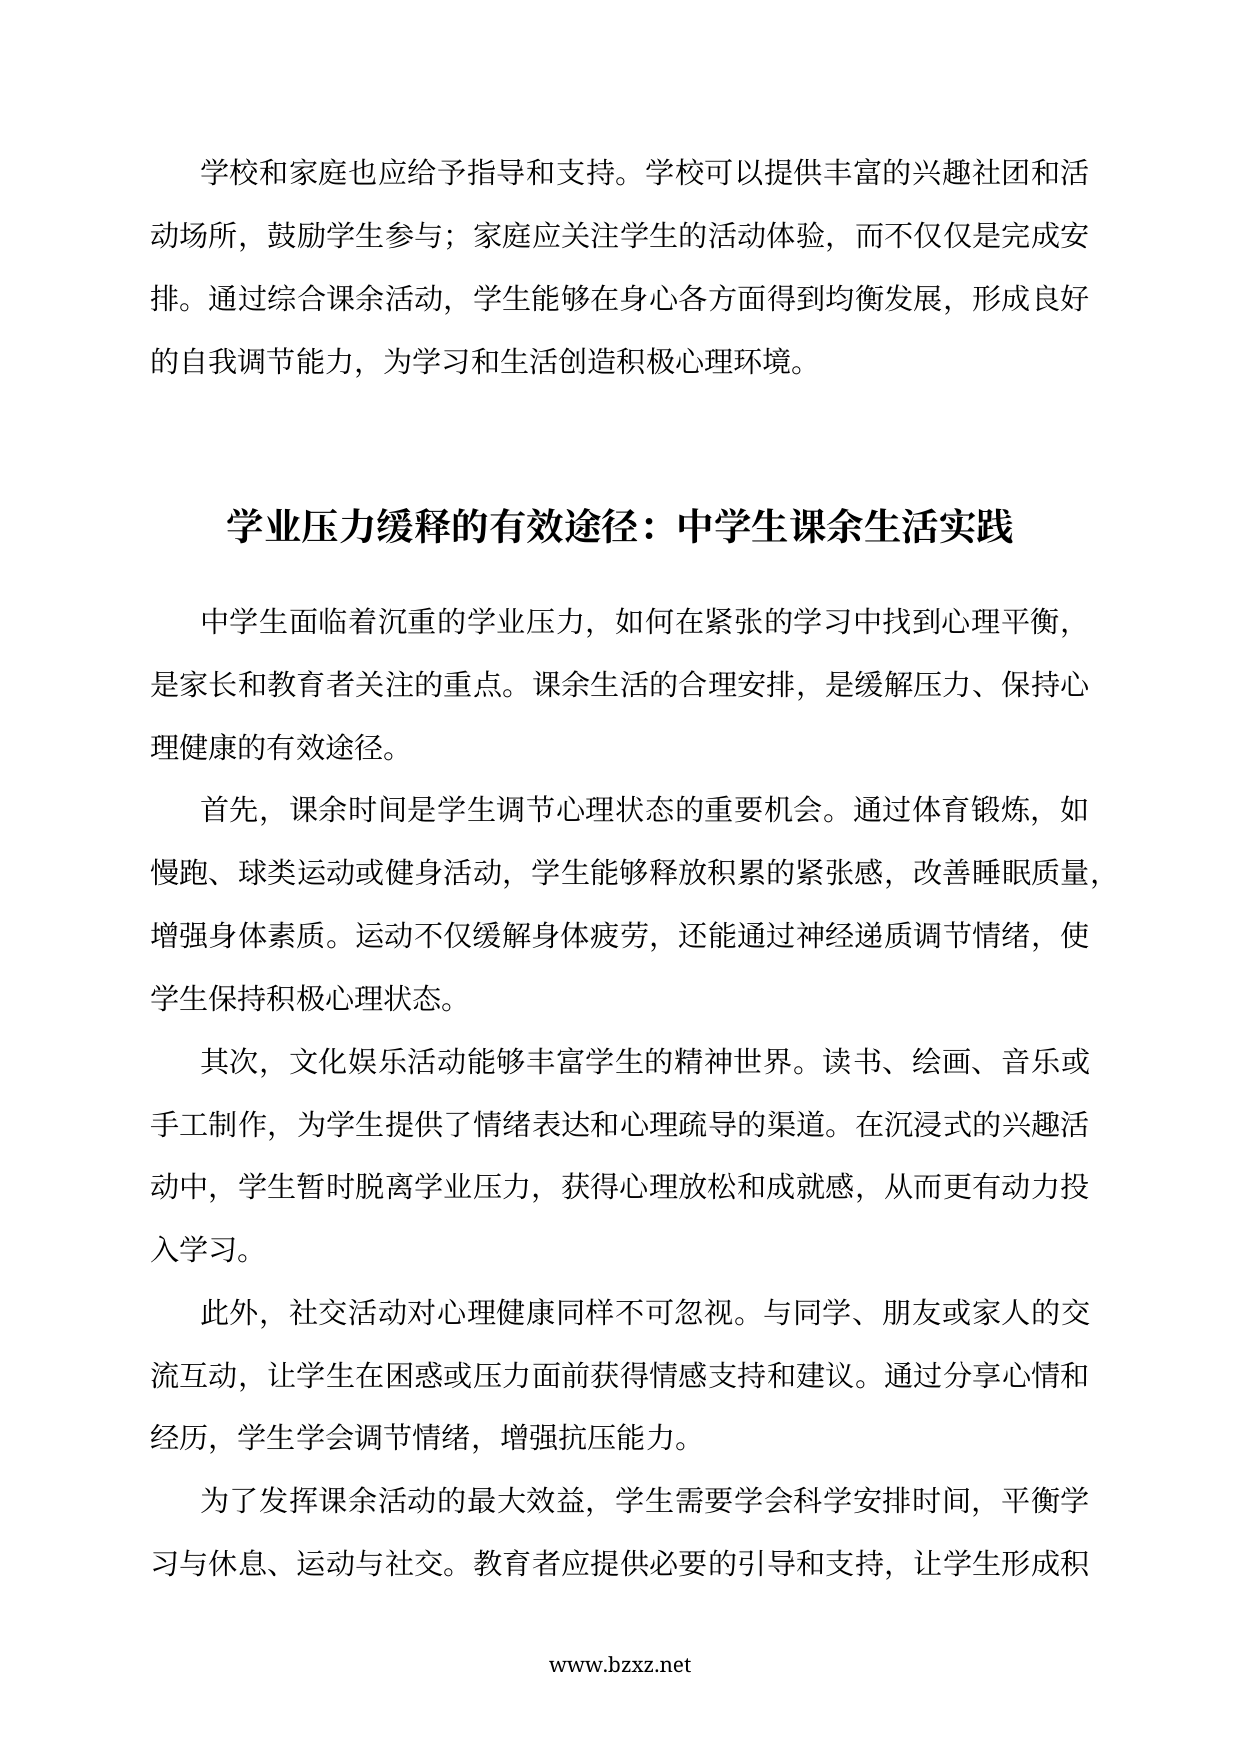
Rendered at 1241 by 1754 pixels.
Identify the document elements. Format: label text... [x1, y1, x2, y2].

text 此外，社交活动对心理健康同样不可忽视。与同学、朋友或家人的交流互动，让学生在困惑或压力面前获得情感支持和建议。通过分享心情和经历，学生学会调节情绪，增强抗压能力。 [150, 1290, 1090, 1457]
text 首先，课余时间是学生调节心理状态的重要机会。通过体育锻炼，如慢跑、球类运动或健身活动，学生能够释放积累的紧张感，改善睡眠质量，增强身体素质。运动不仅缓解身体疲劳，还能通过神经递质调节情绪，使学生保持积极心理状态。 [150, 787, 1090, 1018]
subtitle 学业压力缓释的有效途径：中学生课余生活实践 [150, 497, 1090, 551]
text 学校和家庭也应给予指导和支持。学校可以提供丰富的兴趣社团和活动场所，鼓励学生参与；家庭应关注学生的活动体验，而不仅仅是完成安排。通过综合课余活动，学生能够在身心各方面得到均衡发展，形成良好的自我调节能力，为学习和生活创造积极心理环境。 [150, 150, 1090, 380]
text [150, 1478, 1090, 1583]
text 其次，文化娱乐活动能够丰富学生的精神世界。读书、绘画、音乐或手工制作，为学生提供了情绪表达和心理疏导的渠道。在沉浸式的兴趣活动中，学生暂时脱离学业压力，获得心理放松和成就感，从而更有动力投入学习。 [150, 1038, 1090, 1269]
text 中学生面临着沉重的学业压力，如何在紧张的学习中找到心理平衡，是家长和教育者关注的重点。课余生活的合理安排，是缓解压力、保持心理健康的有效途径。 [150, 599, 1090, 766]
